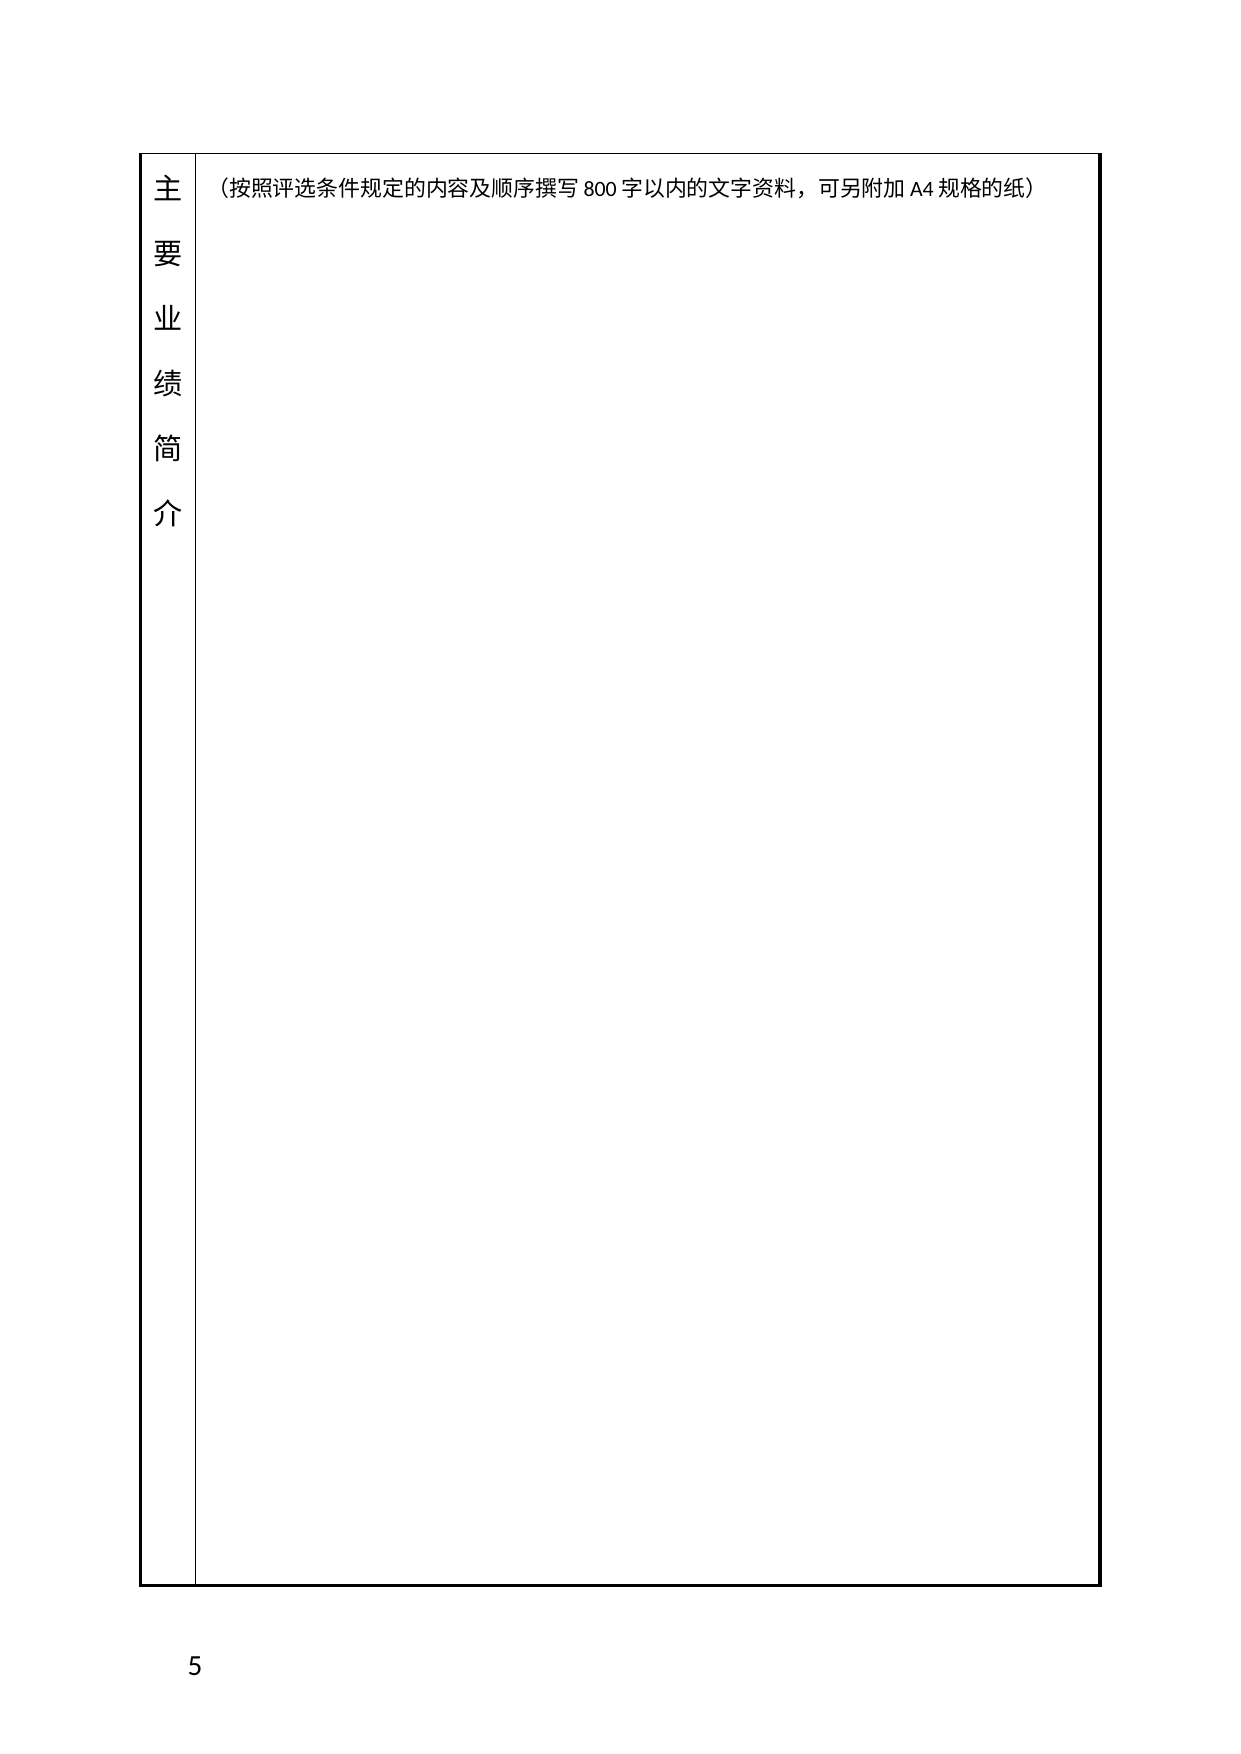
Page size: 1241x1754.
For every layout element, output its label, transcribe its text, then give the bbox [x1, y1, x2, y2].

table_cell 主要业绩简介 [142, 154, 195, 1584]
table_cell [196, 154, 1098, 1584]
